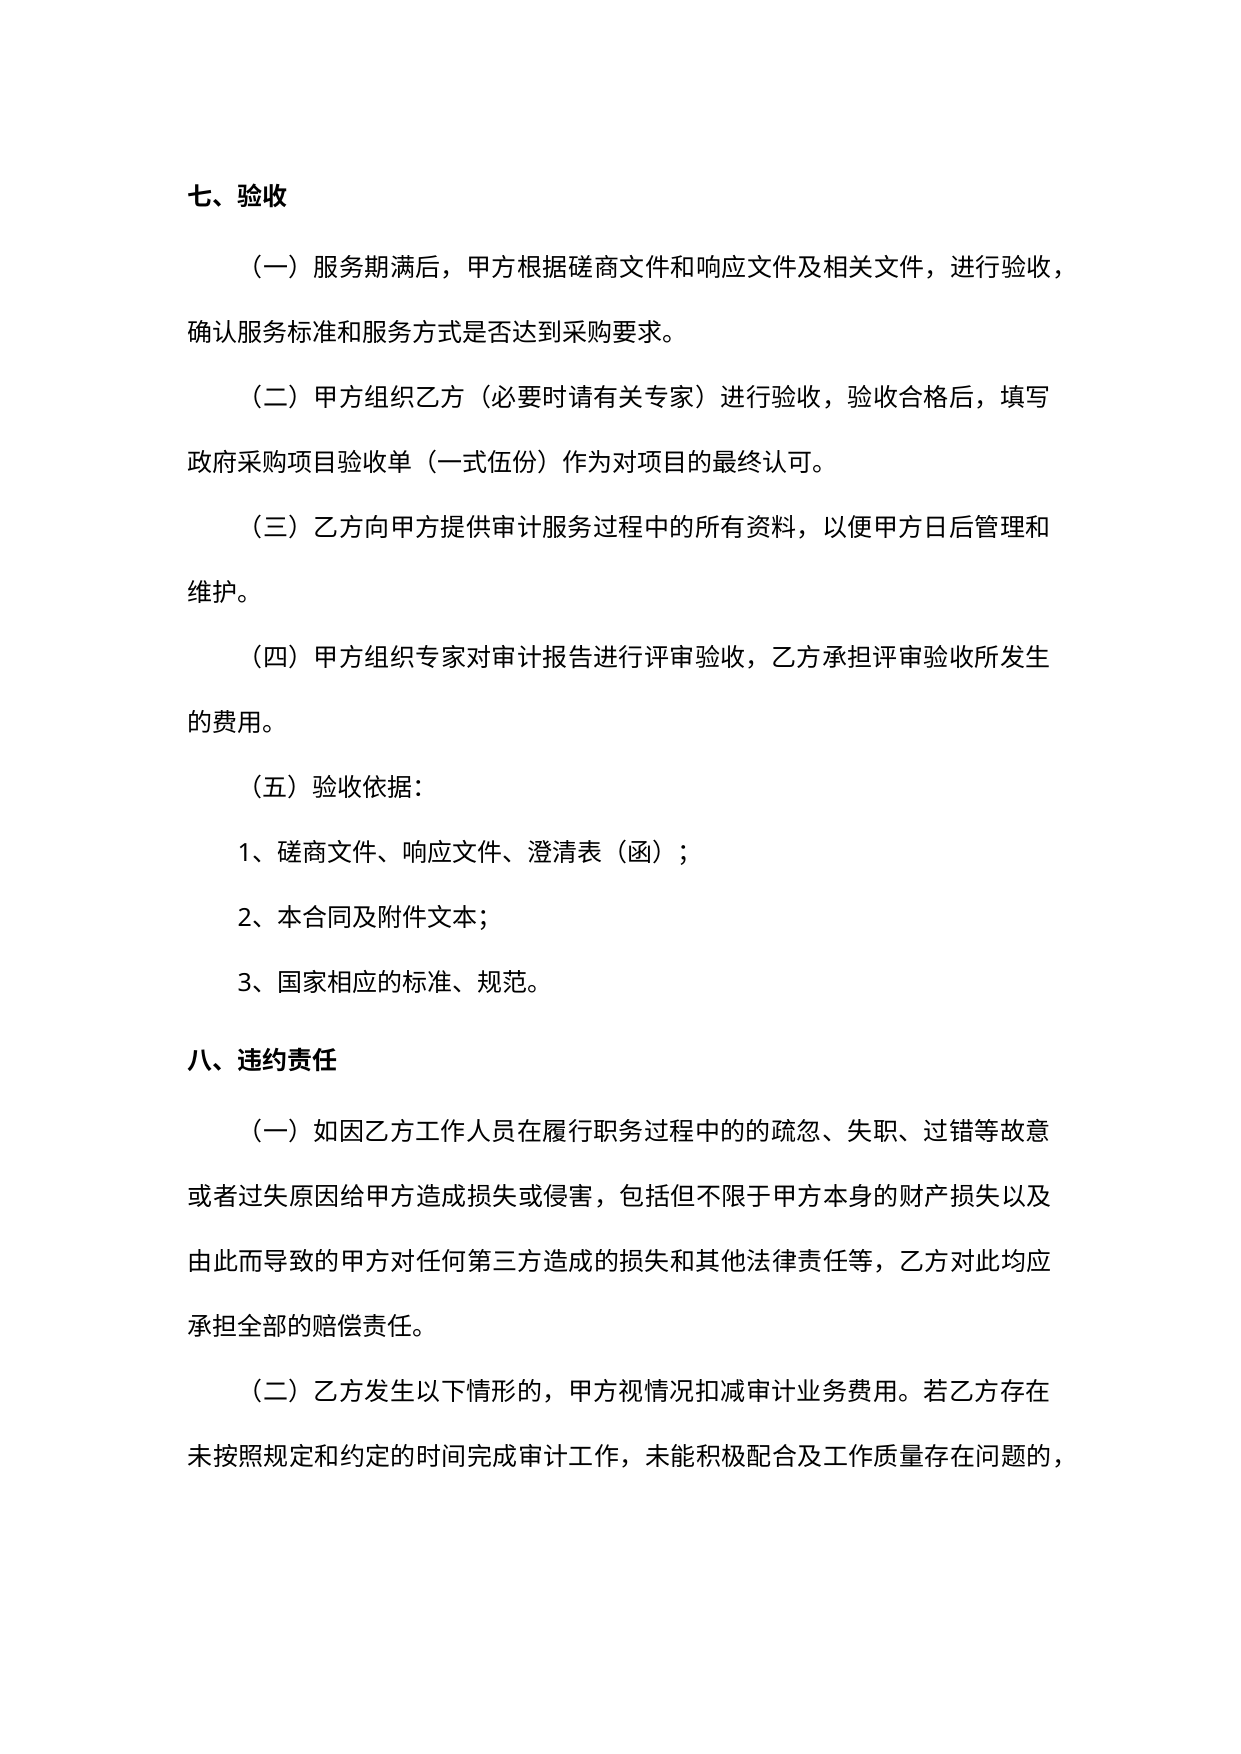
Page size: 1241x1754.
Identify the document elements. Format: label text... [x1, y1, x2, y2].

text （二）甲方组织乙方（必要时请有关专家）进行验收，验收合格后，填写政府采购项目验收单（一式伍份）作为对项目的最终认可。 [187, 363, 1053, 493]
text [187, 1357, 1053, 1487]
text 2、本合同及附件文本； [187, 883, 1053, 948]
text （四）甲方组织专家对审计报告进行评审验收，乙方承担评审验收所发生的费用。 [187, 623, 1053, 753]
text 3、国家相应的标准、规范。 [187, 948, 1053, 1013]
text 七、验收 [187, 162, 1053, 227]
text （一）如因乙方工作人员在履行职务过程中的的疏忽、失职、过错等故意或者过失原因给甲方造成损失或侵害，包括但不限于甲方本身的财产损失以及由此而导致的甲方对任何第三方造成的损失和其他法律责任等，乙方对此均应承担全部的赔偿责任。 [187, 1097, 1053, 1357]
text （三）乙方向甲方提供审计服务过程中的所有资料，以便甲方日后管理和维护。 [187, 493, 1053, 623]
text （五）验收依据： [187, 753, 1053, 818]
text 1、磋商文件、响应文件、澄清表（函）； [187, 818, 1053, 883]
text 八、违约责任 [187, 1026, 1053, 1091]
text （一）服务期满后，甲方根据磋商文件和响应文件及相关文件，进行验收，确认服务标准和服务方式是否达到采购要求。 [187, 233, 1053, 363]
